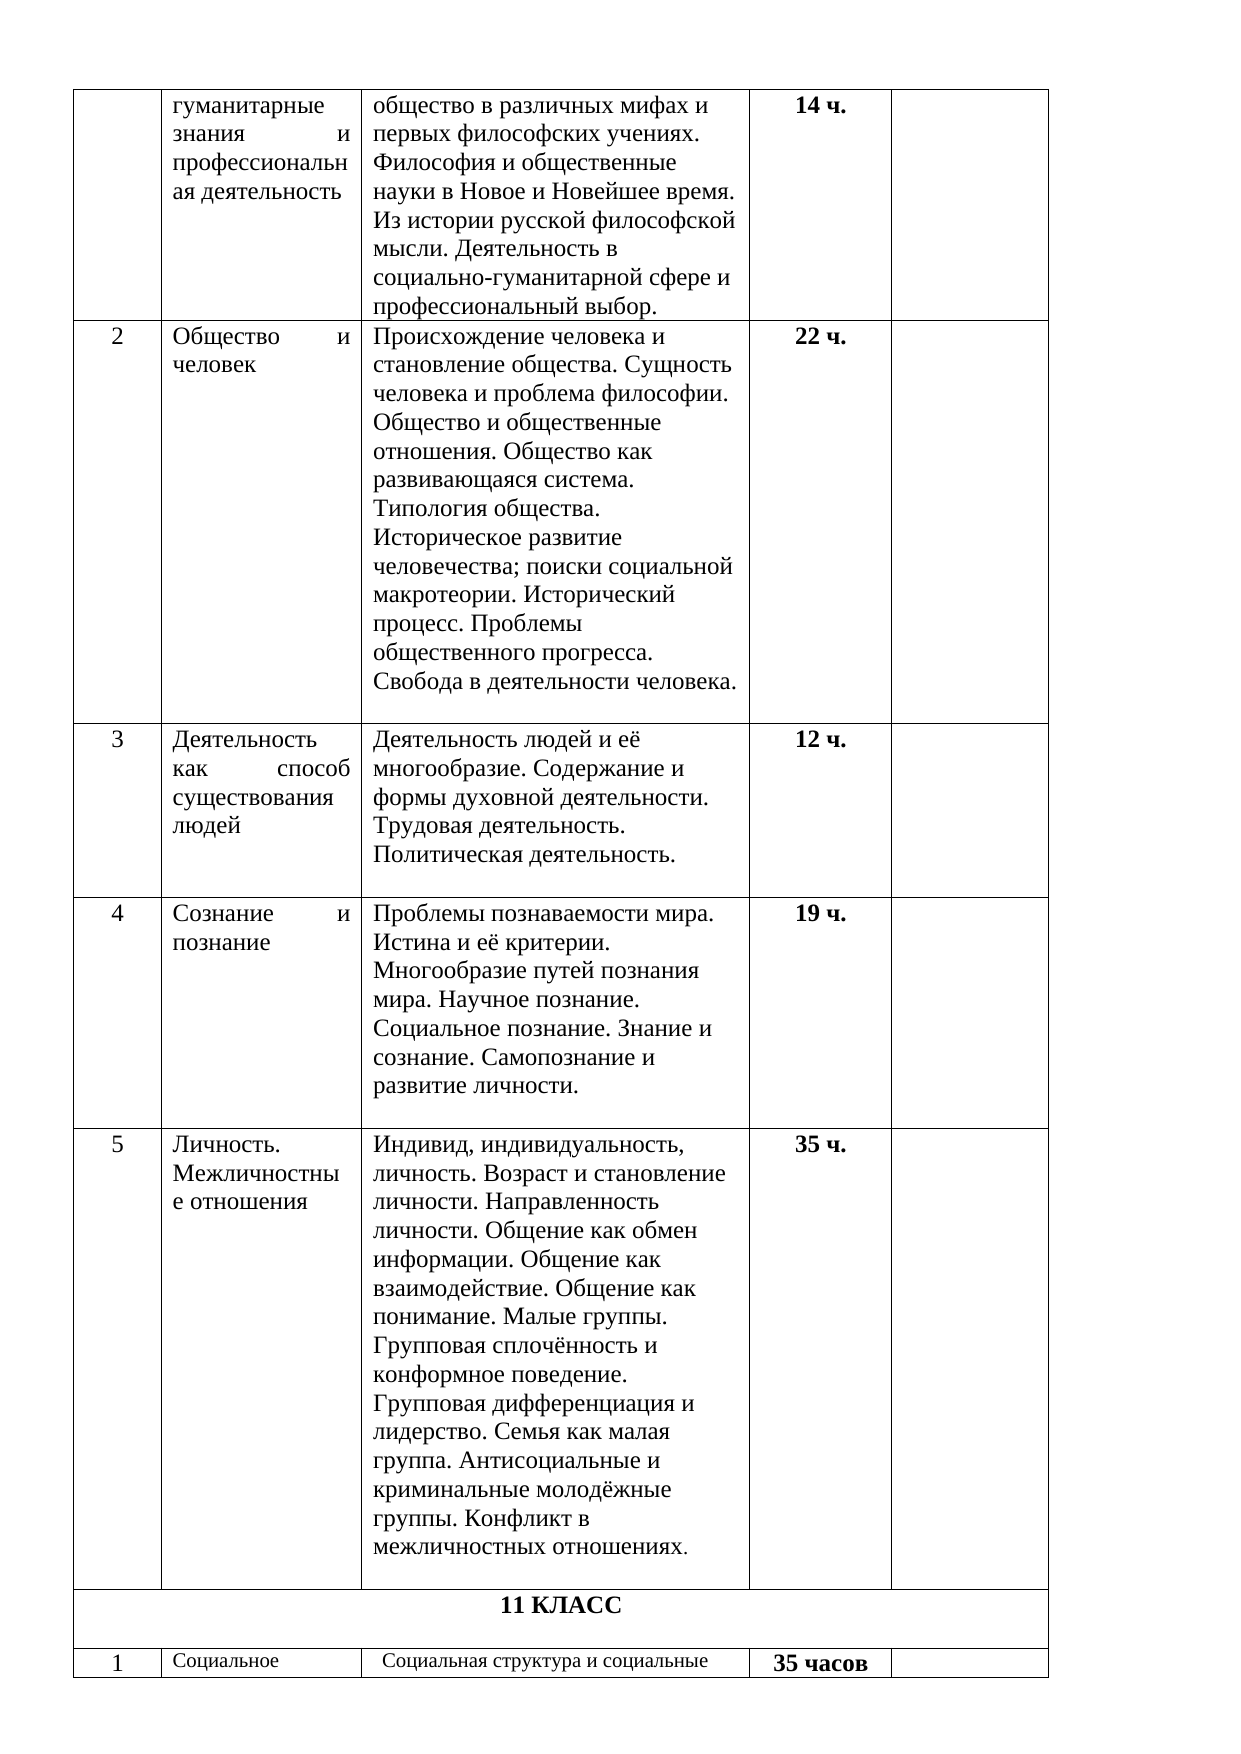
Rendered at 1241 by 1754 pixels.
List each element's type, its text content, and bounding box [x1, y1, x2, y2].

table_cell 2 [74, 321, 161, 723]
table_cell [892, 1649, 1048, 1677]
table_cell 5 [74, 1129, 161, 1589]
table_cell Деятельность как способ существования людей [162, 724, 361, 897]
table_cell Происхождение человека и становление общества. Сущность человека и проблема философии. Общество и общественные отношения. Общество как развивающаяся система. Типология общества. Историческое развитие человечества; поиски социальной макротеории. Исторический процесс. Проблемы общественного прогресса. Свобода в деятельности человека. [362, 321, 749, 723]
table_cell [362, 90, 749, 320]
table_cell 35 ч. [750, 1129, 891, 1589]
table_cell [892, 898, 1048, 1128]
table_cell Личность. Межличностные отношения [162, 1129, 361, 1589]
table_cell 14 ч. [750, 90, 891, 320]
table_cell Проблемы познаваемости мира. Истина и её критерии. Многообразие путей познания мира. Научное познание. Социальное познание. Знание и сознание. Самопознание и развитие личности. [362, 898, 749, 1128]
table_cell [892, 1129, 1048, 1589]
table_cell 19 ч. [750, 898, 891, 1128]
table_cell [892, 90, 1048, 320]
table_cell 35 часов [750, 1649, 891, 1677]
table_cell 1 [74, 90, 161, 320]
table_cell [162, 90, 361, 320]
table_cell 4 [74, 898, 161, 1128]
table_cell 22 ч. [750, 321, 891, 723]
table_cell Сознание и познание [162, 898, 361, 1128]
table_cell [892, 321, 1048, 723]
table_cell 11 КЛАСС [74, 1590, 1048, 1647]
table_cell Деятельность людей и её многообразие. Содержание и формы духовной деятельности. Трудовая деятельность. Политическая деятельность. [362, 724, 749, 897]
table_cell 12 ч. [750, 724, 891, 897]
table_cell [892, 724, 1048, 897]
table_cell 3 [74, 724, 161, 897]
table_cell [362, 1649, 749, 1677]
table_cell 1 [74, 1649, 161, 1677]
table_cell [162, 1649, 361, 1677]
table_cell Индивид, индивидуальность, личность. Возраст и становление личности. Направленность личности. Общение как обмен информации. Общение как взаимодействие. Общение как понимание. Малые группы. Групповая сплочённость и конформное поведение. Групповая дифференциация и лидерство. Семья как малая группа. Антисоциальные и криминальные молодёжные группы. Конфликт в межличностных отношениях. [362, 1129, 749, 1589]
table_cell Общество и человек [162, 321, 361, 723]
